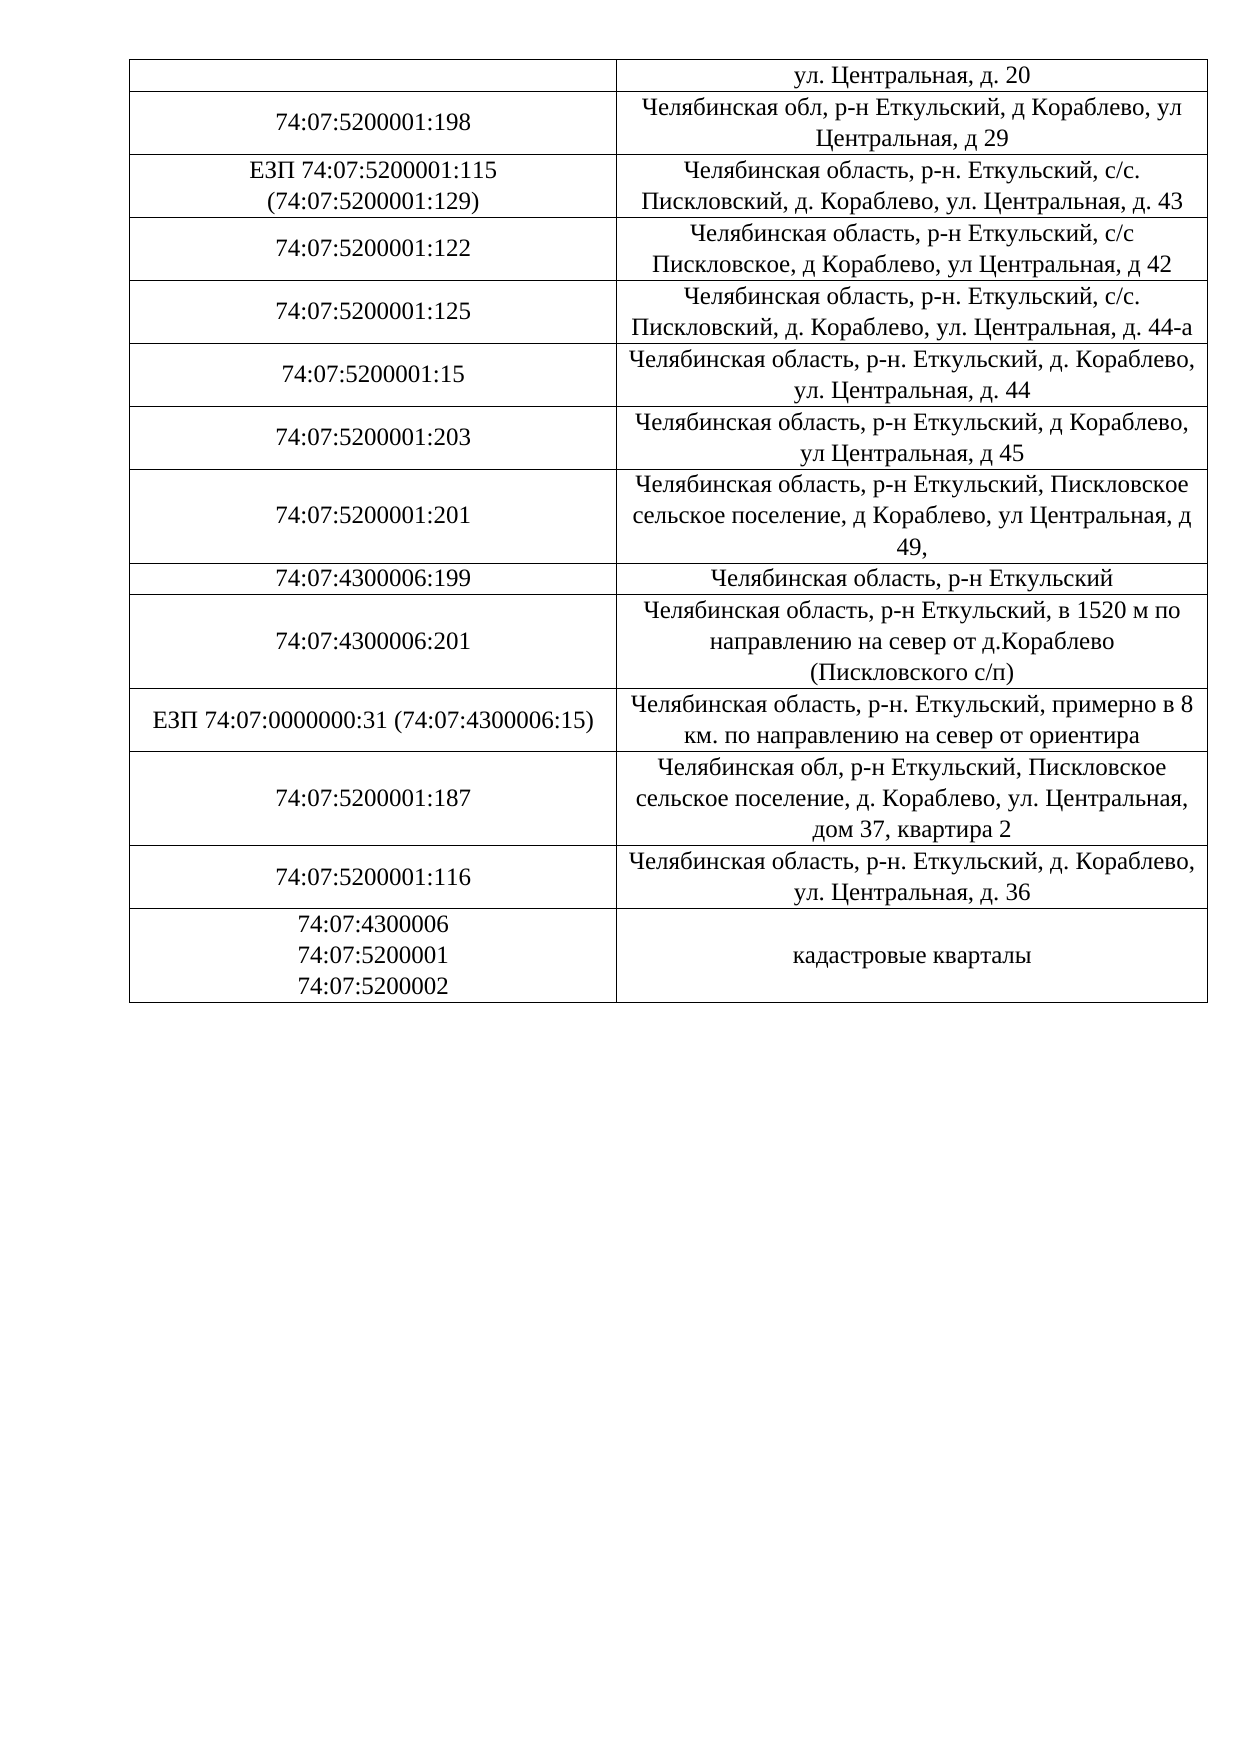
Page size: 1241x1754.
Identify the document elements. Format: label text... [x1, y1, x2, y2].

table_cell 74:07:4300006:199 [130, 564, 616, 594]
table_cell Челябинская область, р-н Еткульский, с/с Пискловское, д Кораблево, ул Центральная, д 42 [617, 218, 1207, 280]
table_cell Челябинская область, р-н Еткульский, в 1520 м по направлению на север от д.Кораблево (Пискловского с/п) [617, 595, 1207, 688]
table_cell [130, 60, 616, 91]
table_cell 74:07:5200001:187 [130, 752, 616, 845]
table_cell Челябинская область, р-н Еткульский [617, 564, 1207, 594]
table_cell Челябинская область, р-н. Еткульский, с/с. Пискловский, д. Кораблево, ул. Центральная, д. 44-а [617, 281, 1207, 343]
table_cell Челябинская обл, р-н Еткульский, Пискловское сельское поселение, д. Кораблево, ул. Центральная, дом 37, квартира 2 [617, 752, 1207, 845]
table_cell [617, 60, 1207, 91]
table_cell 74:07:5200001:122 [130, 218, 616, 280]
table_cell 74:07:5200001:116 [130, 846, 616, 908]
table_cell Челябинская область, р-н Еткульский, д Кораблево, ул Центральная, д 45 [617, 407, 1207, 468]
table_cell 74:07:5200001:198 [130, 92, 616, 154]
table_cell Челябинская область, р-н. Еткульский, примерно в 8 км. по направлению на север от ориентира [617, 689, 1207, 751]
table_cell 74:07:5200001:201 [130, 470, 616, 562]
table_cell ЕЗП 74:07:5200001:115 (74:07:5200001:129) [130, 155, 616, 217]
table_cell Челябинская обл, р-н Еткульский, д Кораблево, ул Центральная, д 29 [617, 92, 1207, 154]
table_cell 74:07:5200001:15 [130, 344, 616, 406]
table_cell кадастровые кварталы [617, 909, 1207, 1002]
table_cell ЕЗП 74:07:0000000:31 (74:07:4300006:15) [130, 689, 616, 751]
table_cell Челябинская область, р-н. Еткульский, д. Кораблево, ул. Центральная, д. 36 [617, 846, 1207, 908]
table_cell Челябинская область, р-н. Еткульский, д. Кораблево, ул. Центральная, д. 44 [617, 344, 1207, 406]
table_cell 74:07:5200001:125 [130, 281, 616, 343]
table_cell Челябинская область, р-н Еткульский, Пискловское сельское поселение, д Кораблево, ул Центральная, д 49, [617, 470, 1207, 562]
table_cell 74:07:5200001:203 [130, 407, 616, 468]
table_cell 74:07:4300006:201 [130, 595, 616, 688]
table_cell Челябинская область, р-н. Еткульский, с/с. Пискловский, д. Кораблево, ул. Центральная, д. 43 [617, 155, 1207, 217]
table_cell 74:07:4300006 74:07:5200001 74:07:5200002 [130, 909, 616, 1002]
